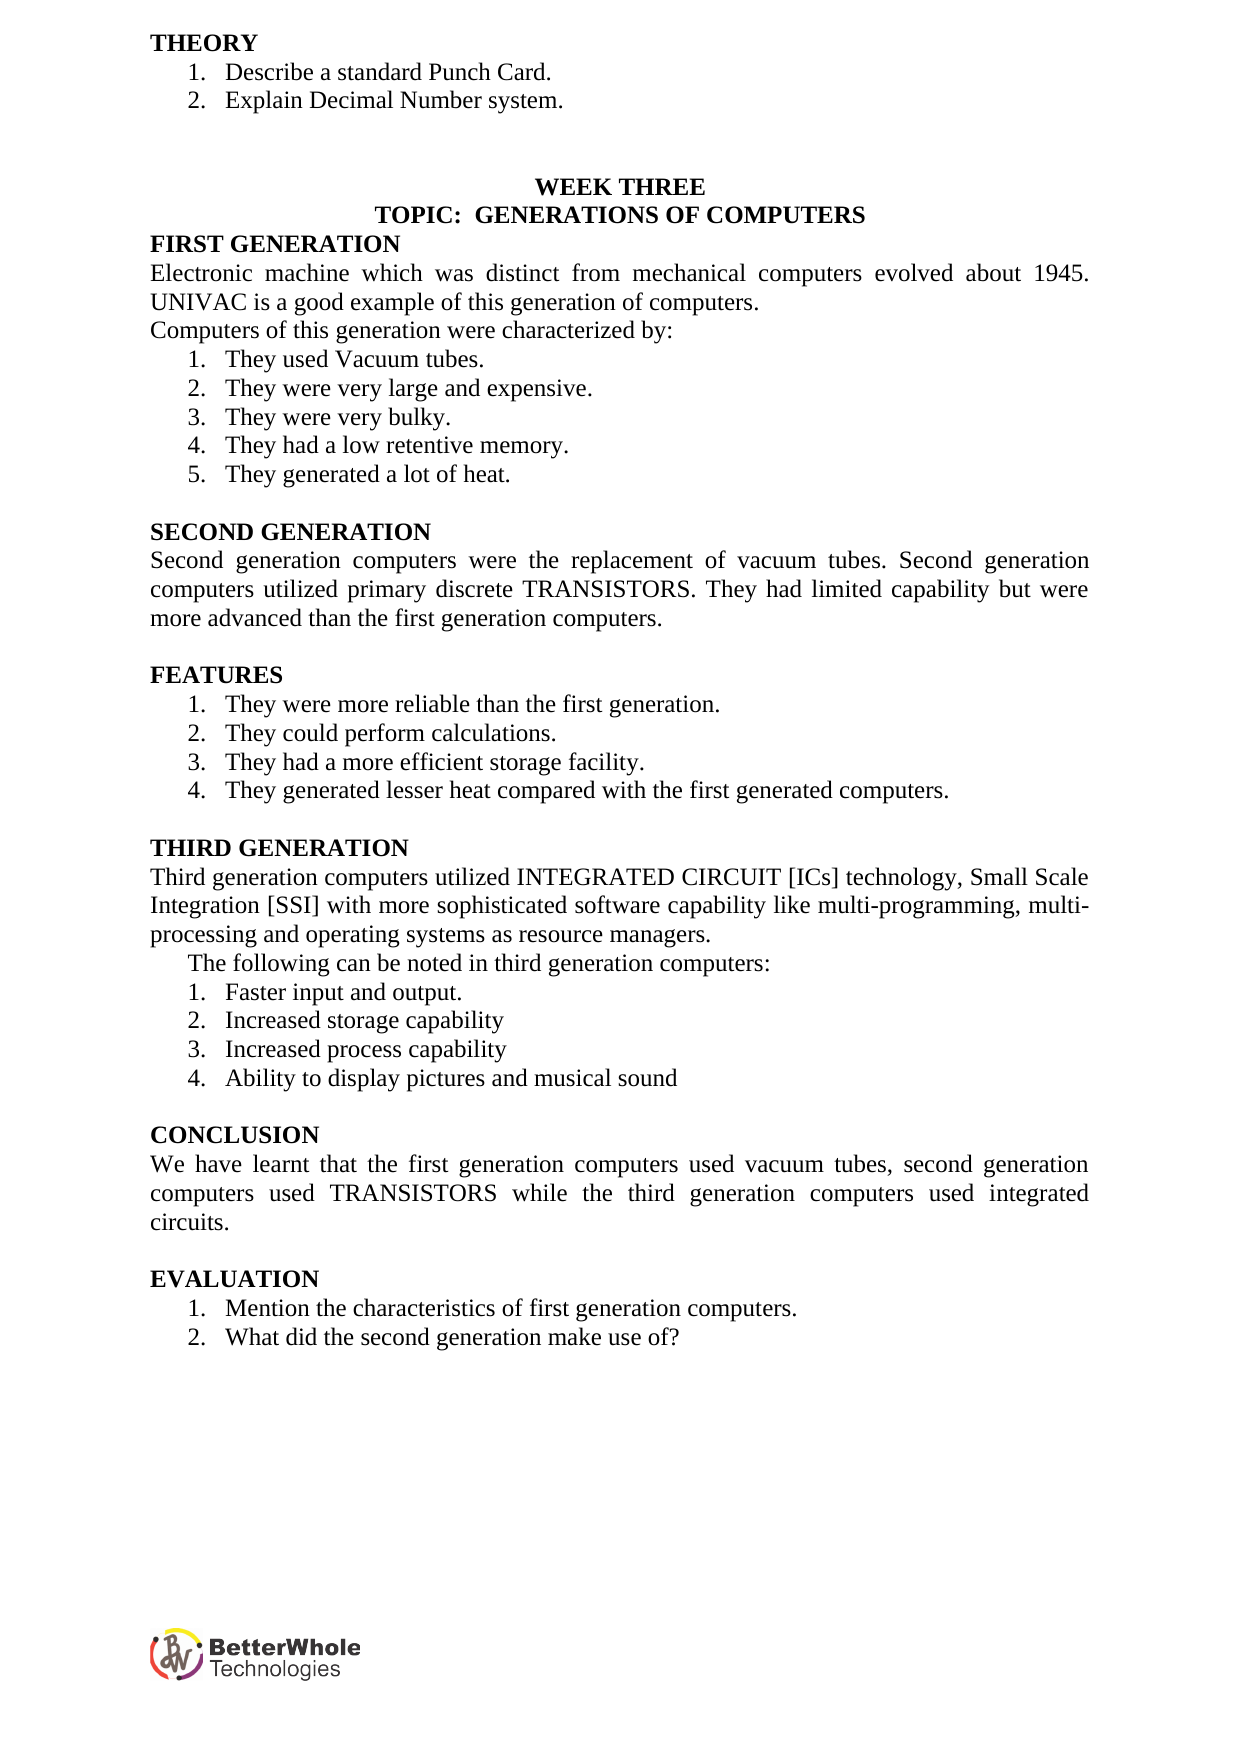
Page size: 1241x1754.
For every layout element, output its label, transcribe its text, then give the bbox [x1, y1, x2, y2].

list They had a more efficient storage facility. [187, 747, 1090, 776]
text Third generation computers utilized INTEGRATED CIRCUIT [ICs] technology, Small Scale Integration [SSI] with more sophisticated software capability like multi-programming, multi-processing and operating systems as resource managers. [150, 862, 1090, 948]
list Increased process capability [187, 1034, 1090, 1063]
text THIRD GENERATION [150, 833, 1090, 862]
list They could perform calculations. [187, 718, 1090, 747]
text WEEK THREE [150, 172, 1090, 201]
picture [150, 1628, 360, 1681]
list Mention the characteristics of first generation computers. [187, 1293, 1090, 1322]
list They generated a lot of heat. [187, 459, 1090, 488]
list They were more reliable than the first generation. [187, 689, 1090, 718]
list Faster input and output. [187, 977, 1090, 1006]
list They generated lesser heat compared with the first generated computers. [187, 776, 1090, 804]
text FIRST GENERATION [150, 229, 1090, 258]
list Increased storage capability [187, 1006, 1090, 1034]
list They were very bulky. [187, 402, 1090, 431]
text THEORY [150, 28, 1090, 57]
list Explain Decimal Number system. [187, 86, 1090, 114]
text FEATURES [150, 661, 1090, 689]
text CONCLUSION [150, 1121, 1090, 1149]
list They used Vacuum tubes. [187, 344, 1090, 373]
text TOPIC: GENERATIONS OF COMPUTERS [150, 201, 1090, 229]
text The following can be noted in third generation computers: [187, 948, 1090, 977]
list They were very large and expensive. [187, 373, 1090, 402]
list Describe a standard Punch Card. [187, 57, 1090, 86]
text We have learnt that the first generation computers used vacuum tubes, second generation computers used TRANSISTORS while the third generation computers used integrated circuits. [150, 1149, 1090, 1236]
text EVALUATION [150, 1264, 1090, 1293]
text Computers of this generation were characterized by: [150, 316, 1090, 344]
list They had a low retentive memory. [187, 431, 1090, 459]
list What did the second generation make use of? [187, 1322, 1090, 1351]
text Second generation computers were the replacement of vacuum tubes. Second generation computers utilized primary discrete TRANSISTORS. They had limited capability but were more advanced than the first generation computers. [150, 546, 1090, 632]
text SECOND GENERATION [150, 517, 1090, 546]
text Electronic machine which was distinct from mechanical computers evolved about 1945. UNIVAC is a good example of this generation of computers. [150, 258, 1090, 316]
list Ability to display pictures and musical sound [187, 1063, 1090, 1092]
